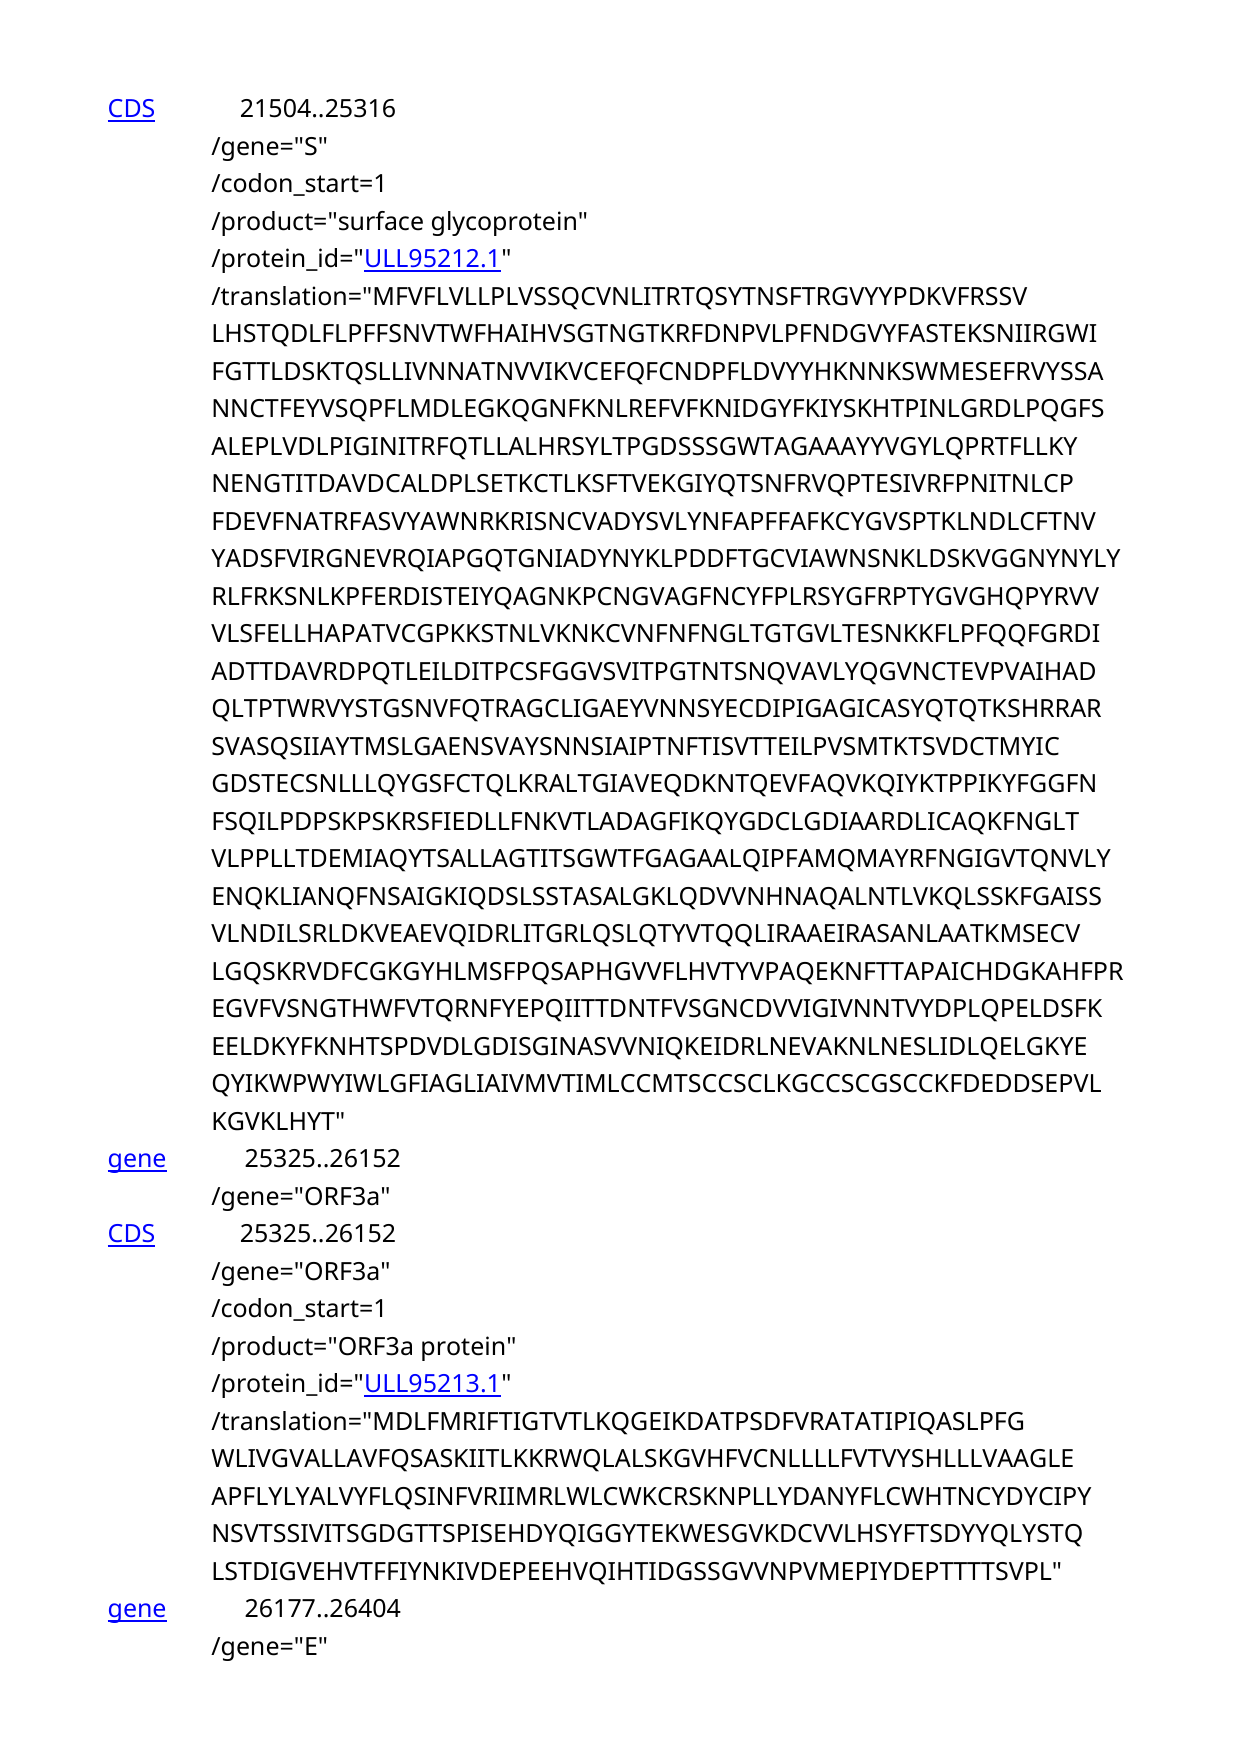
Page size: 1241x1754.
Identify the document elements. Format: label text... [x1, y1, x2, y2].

text APFLYLYALVYFLQSINFVRIIMRLWLCWKCRSKNPLLYDANYFLCWHTNCYDYCIPY [75, 1477, 1165, 1514]
text WLIVGVALLAVFQSASKIITLKKRWQLALSKGVHFVCNLLLLFVTVYSHLLLVAAGLE [75, 1439, 1165, 1477]
text GDSTECSNLLLQYGSFCTQLKRALTGIAVEQDKNTQEVFAQVKQIYKTPPIKYFGGFN [75, 764, 1165, 802]
text KGVKLHYT" [75, 1102, 1165, 1139]
text gene 25325..26152 [75, 1139, 1165, 1177]
text /gene="ORF3a" [75, 1252, 1165, 1289]
text QLTPTWRVYSTGSNVFQTRAGCLIGAEYVNNSYECDIPIGAGICASYQTQTKSHRRAR [75, 689, 1165, 727]
text VLNDILSRLDKVEAEVQIDRLITGRLQSLQTYVTQQLIRAAEIRASANLAATKMSECV [75, 914, 1165, 952]
text /protein_id="ULL95212.1" [75, 239, 1165, 277]
text ENQKLIANQFNSAIGKIQDSLSSTASALGKLQDVVNHNAQALNTLVKQLSSKFGAISS [75, 877, 1165, 914]
text RLFRKSNLKPFERDISTEIYQAGNKPCNGVAGFNCYFPLRSYGFRPTYGVGHQPYRVV [75, 577, 1165, 614]
text EELDKYFKNHTSPDVDLGDISGINASVVNIQKEIDRLNEVAKNLNESLIDLQELGKYE [75, 1027, 1165, 1064]
text EGVFVSNGTHWFVTQRNFYEPQIITTDNTFVSGNCDVVIGIVNNTVYDPLQPELDSFK [75, 989, 1165, 1027]
text VLSFELLHAPATVCGPKKSTNLVKNKCVNFNFNGLTGTGVLTESNKKFLPFQQFGRDI [75, 614, 1165, 652]
text CDS 21504..25316 [75, 89, 1165, 127]
text /gene="S" [75, 127, 1165, 164]
text /codon_start=1 [75, 164, 1165, 202]
text ADTTDAVRDPQTLEILDITPCSFGGVSVITPGTNTSNQVAVLYQGVNCTEVPVAIHAD [75, 652, 1165, 689]
text VLPPLLTDEMIAQYTSALLAGTITSGWTFGAGAALQIPFAMQMAYRFNGIGVTQNVLY [75, 839, 1165, 877]
text ALEPLVDLPIGINITRFQTLLALHRSYLTPGDSSSGWTAGAAAYYVGYLQPRTFLLKY [75, 427, 1165, 464]
text gene 26177..26404 [75, 1589, 1165, 1627]
text FGTTLDSKTQSLLIVNNATNVVIKVCEFQFCNDPFLDVYYHKNNKSWMESEFRVYSSA [75, 352, 1165, 389]
text LGQSKRVDFCGKGYHLMSFPQSAPHGVVFLHVTYVPAQEKNFTTAPAICHDGKAHFPR [75, 952, 1165, 989]
text LHSTQDLFLPFFSNVTWFHAIHVSGTNGTKRFDNPVLPFNDGVYFASTEKSNIIRGWI [75, 314, 1165, 352]
text /gene="ORF3a" [75, 1177, 1165, 1214]
text FSQILPDPSKPSKRSFIEDLLFNKVTLADAGFIKQYGDCLGDIAARDLICAQKFNGLT [75, 802, 1165, 839]
text /product="surface glycoprotein" [75, 202, 1165, 239]
text CDS 25325..26152 [75, 1214, 1165, 1252]
text /codon_start=1 [75, 1289, 1165, 1327]
text /product="ORF3a protein" [75, 1327, 1165, 1364]
text /translation="MFVFLVLLPLVSSQCVNLITRTQSYTNSFTRGVYYPDKVFRSSV [75, 277, 1165, 314]
text /protein_id="ULL95213.1" [75, 1364, 1165, 1402]
text SVASQSIIAYTMSLGAENSVAYSNNSIAIPTNFTISVTTEILPVSMTKTSVDCTMYIC [75, 727, 1165, 764]
text YADSFVIRGNEVRQIAPGQTGNIADYNYKLPDDFTGCVIAWNSNKLDSKVGGNYNYLY [75, 539, 1165, 577]
text LSTDIGVEHVTFFIYNKIVDEPEEHVQIHTIDGSSGVVNPVMEPIYDEPTTTTSVPL" [75, 1552, 1165, 1589]
text NNCTFEYVSQPFLMDLEGKQGNFKNLREFVFKNIDGYFKIYSKHTPINLGRDLPQGFS [75, 389, 1165, 427]
text NENGTITDAVDCALDPLSETKCTLKSFTVEKGIYQTSNFRVQPTESIVRFPNITNLCP [75, 464, 1165, 502]
text /gene="E" [75, 1627, 1165, 1664]
text /translation="MDLFMRIFTIGTVTLKQGEIKDATPSDFVRATATIPIQASLPFG [75, 1402, 1165, 1439]
text FDEVFNATRFASVYAWNRKRISNCVADYSVLYNFAPFFAFKCYGVSPTKLNDLCFTNV [75, 502, 1165, 539]
text NSVTSSIVITSGDGTTSPISEHDYQIGGYTEKWESGVKDCVVLHSYFTSDYYQLYSTQ [75, 1514, 1165, 1552]
text QYIKWPWYIWLGFIAGLIAIVMVTIMLCCMTSCCSCLKGCCSCGSCCKFDEDDSEPVL [75, 1064, 1165, 1102]
